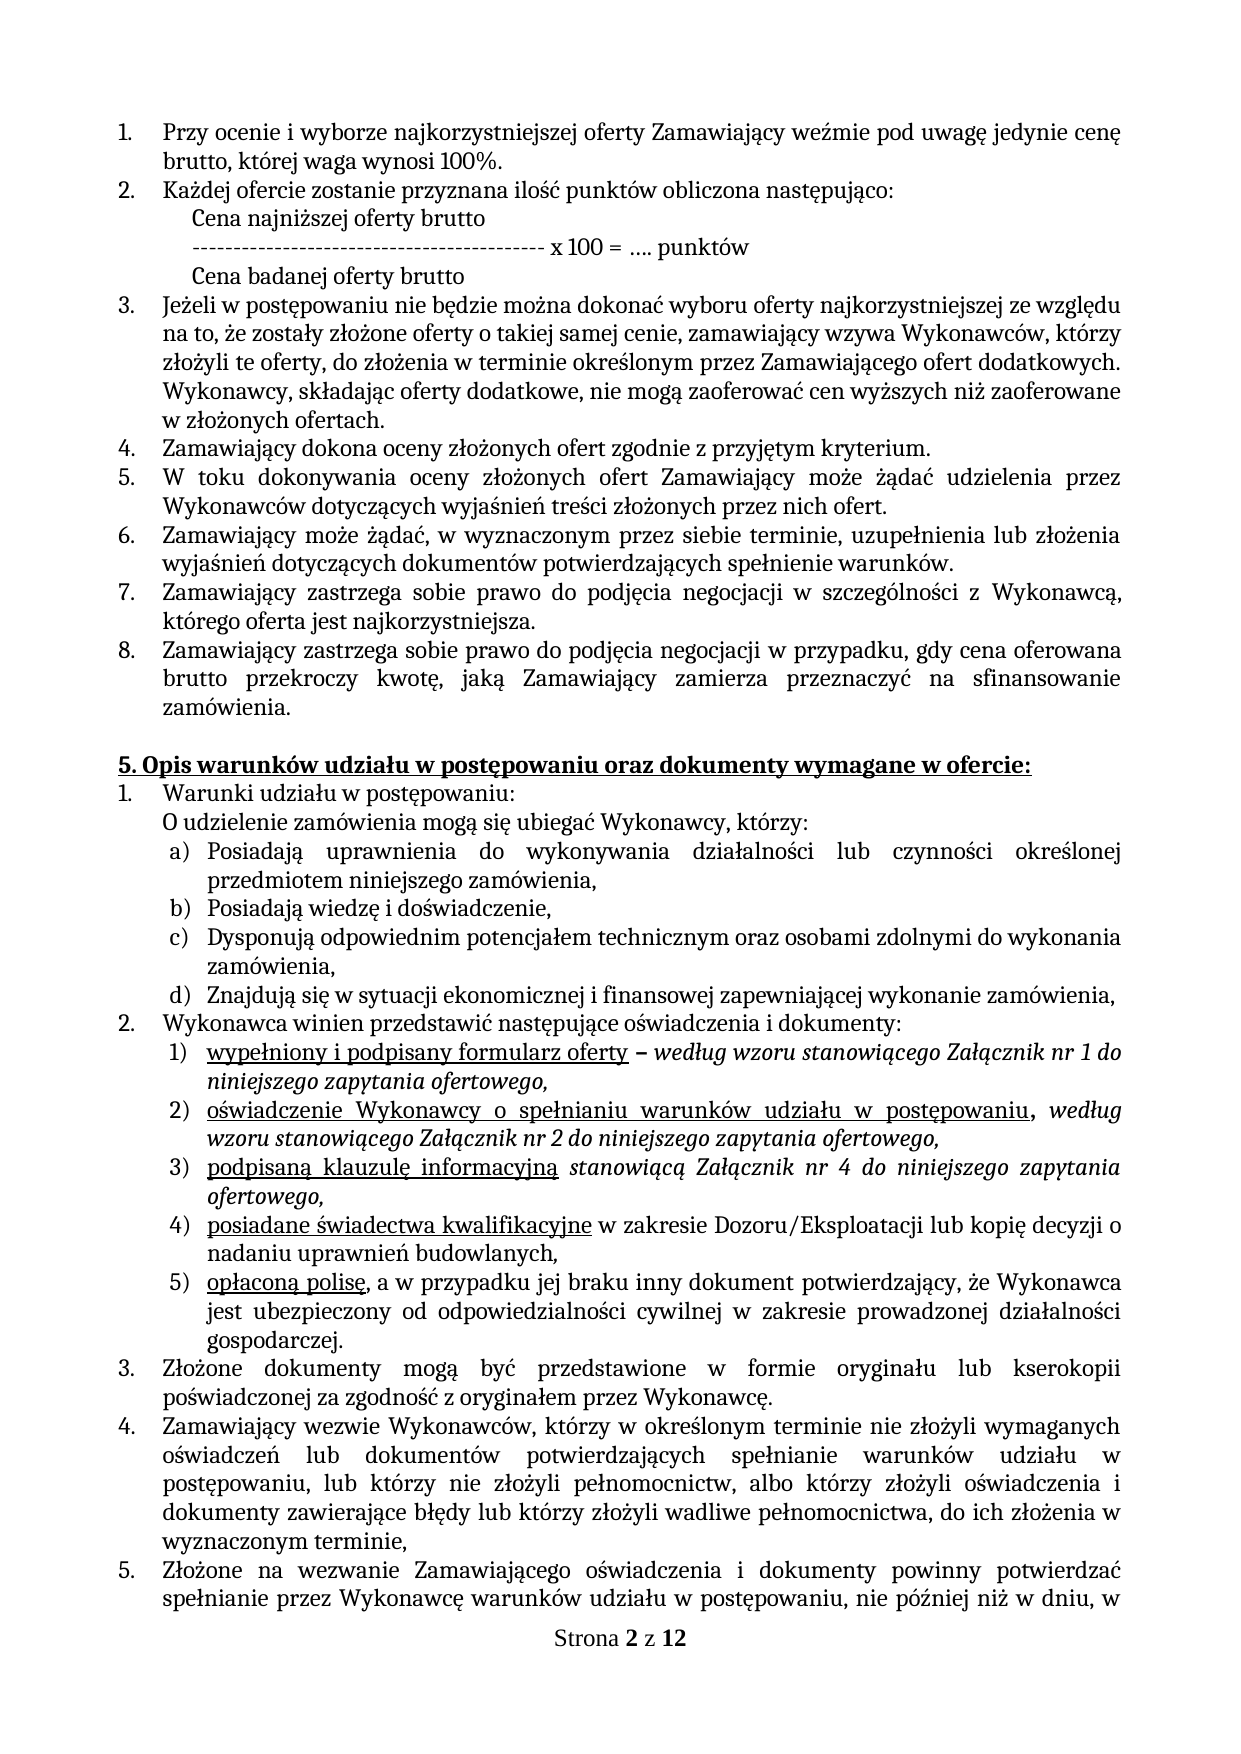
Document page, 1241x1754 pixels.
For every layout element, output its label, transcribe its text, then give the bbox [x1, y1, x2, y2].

list Warunki udziału w postępowaniu: [118, 779, 1122, 808]
list Zamawiający wezwie Wykonawców, którzy w określonym terminie nie złożyli wymaganych oświadczeń lub dokumentów potwierdzających spełnianie warunków udziału w postępowaniu, lub którzy nie złożyli pełnomocnictw, albo którzy złożyli oświadczenia i dokumenty zawierające błędy lub którzy złożyli wadliwe pełnomocnictwa, do ich złożenia w wyznaczonym terminie, [118, 1412, 1122, 1556]
list opłaconą polisę, a w przypadku jej braku inny dokument potwierdzający, że Wykonawca jest ubezpieczony od odpowiedzialności cywilnej w zakresie prowadzonej działalności gospodarczej. [169, 1268, 1122, 1354]
text O udzielenie zamówienia mogą się ubiegać Wykonawcy, którzy: [118, 808, 1122, 837]
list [118, 1556, 1122, 1613]
list Znajdują się w sytuacji ekonomicznej i finansowej zapewniającej wykonanie zamówienia, [169, 981, 1122, 1009]
list Złożone dokumenty mogą być przedstawione w formie oryginału lub kserokopii poświadczonej za zgodność z oryginałem przez Wykonawcę. [118, 1354, 1122, 1412]
list Posiadają wiedzę i doświadczenie, [169, 894, 1122, 923]
list oświadczenie Wykonawcy o spełnianiu warunków udziału w postępowaniu, według wzoru stanowiącego Załącznik nr 2 do niniejszego zapytania ofertowego, [169, 1096, 1122, 1153]
list posiadane świadectwa kwalifikacyjne w zakresie Dozoru/Eksploatacji lub kopię decyzji o nadaniu uprawnień budowlanych, [169, 1211, 1122, 1268]
list Cena badanej oferty brutto [192, 262, 1122, 291]
list Posiadają uprawnienia do wykonywania działalności lub czynności określonej przedmiotem niniejszego zamówienia, [169, 837, 1122, 894]
list Zamawiający zastrzega sobie prawo do podjęcia negocjacji w przypadku, gdy cena oferowana brutto przekroczy kwotę, jaką Zamawiający zamierza przeznaczyć na sfinansowanie zamówienia. [118, 636, 1122, 722]
list ------------------------------------------- x 100 = …. punktów [192, 233, 1122, 262]
list Cena najniższej oferty brutto [192, 204, 1122, 233]
list wypełniony i podpisany formularz oferty – według wzoru stanowiącego Załącznik nr 1 do niniejszego zapytania ofertowego, [169, 1038, 1122, 1096]
list Zamawiający zastrzega sobie prawo do podjęcia negocjacji w szczególności z Wykonawcą, którego oferta jest najkorzystniejsza. [118, 578, 1122, 636]
list Przy ocenie i wyborze najkorzystniejszej oferty Zamawiający weźmie pod uwagę jedynie cenę brutto, której waga wynosi 100%. [118, 118, 1122, 176]
list Zamawiający może żądać, w wyznaczonym przez siebie terminie, uzupełnienia lub złożenia wyjaśnień dotyczących dokumentów potwierdzających spełnienie warunków. [118, 521, 1122, 578]
list Dysponują odpowiednim potencjałem technicznym oraz osobami zdolnymi do wykonania zamówienia, [169, 923, 1122, 981]
list Jeżeli w postępowaniu nie będzie można dokonać wyboru oferty najkorzystniejszej ze względu na to, że zostały złożone oferty o takiej samej cenie, zamawiający wzywa Wykonawców, którzy złożyli te oferty, do złożenia w terminie określonym przez Zamawiającego ofert dodatkowych. Wykonawcy, składając oferty dodatkowe, nie mogą zaoferować cen wyższych niż zaoferowane w złożonych ofertach. [118, 291, 1122, 434]
list Wykonawca winien przedstawić następujące oświadczenia i dokumenty: [118, 1009, 1122, 1038]
list Każdej ofercie zostanie przyznana ilość punktów obliczona następująco: [118, 176, 1122, 204]
list W toku dokonywania oceny złożonych ofert Zamawiający może żądać udzielenia przez Wykonawców dotyczących wyjaśnień treści złożonych przez nich ofert. [118, 463, 1122, 521]
text 5. Opis warunków udziału w postępowaniu oraz dokumenty wymagane w ofercie: [118, 751, 1122, 779]
list Zamawiający dokona oceny złożonych ofert zgodnie z przyjętym kryterium. [118, 434, 1122, 463]
list podpisaną klauzulę informacyjną stanowiącą Załącznik nr 4 do niniejszego zapytania ofertowego, [169, 1153, 1122, 1211]
